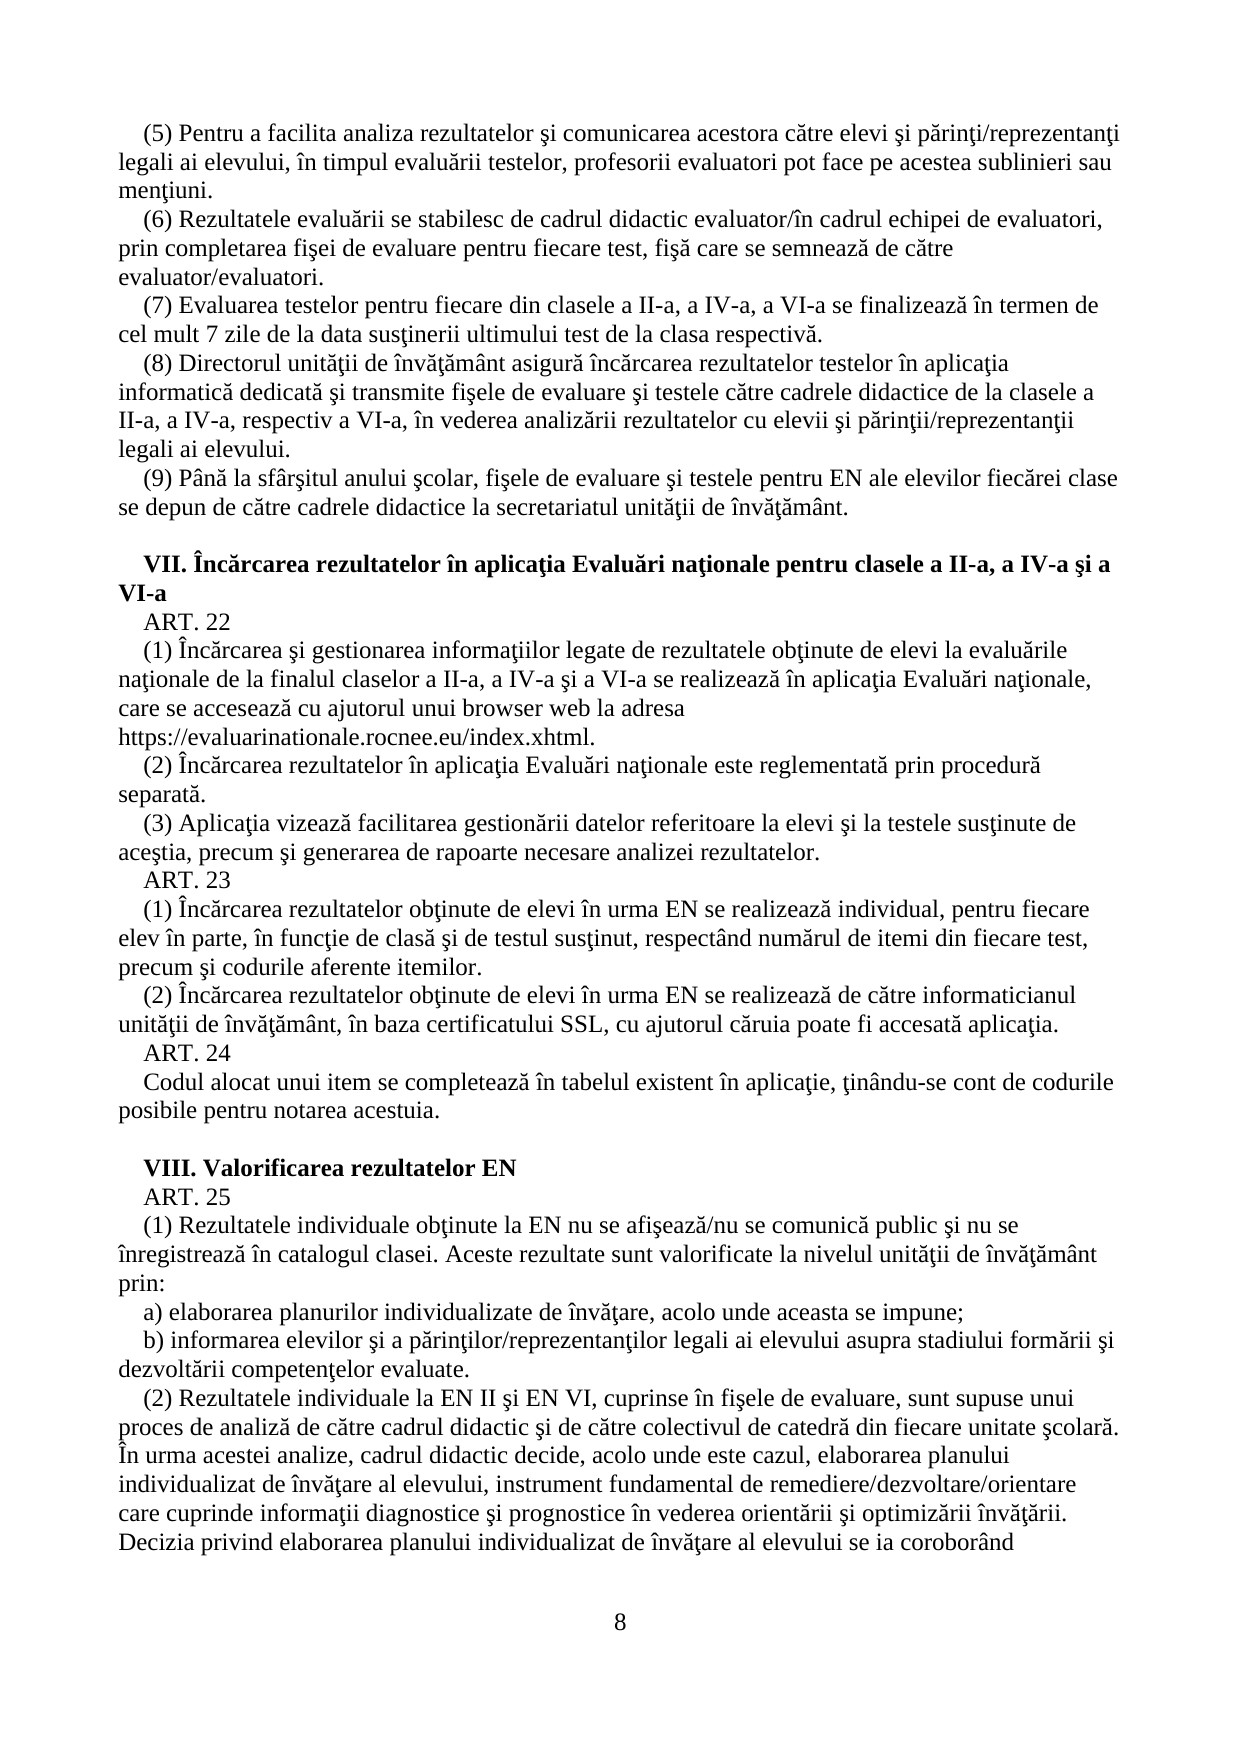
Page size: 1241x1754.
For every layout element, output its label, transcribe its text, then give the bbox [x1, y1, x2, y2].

text (1) Încărcarea şi gestionarea informaţiilor legate de rezultatele obţinute de elevi la evaluările naţionale de la finalul claselor a II-a, a IV-a şi a VI-a se realizează în aplicaţia Evaluări naţionale, care se accesează cu ajutorul unui browser web la adresa https://evaluarinationale.rocnee.eu/index.xhtml. [118, 636, 1122, 751]
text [118, 1383, 1122, 1556]
text ART. 23 [118, 866, 1122, 894]
text (9) Până la sfârşitul anului şcolar, fişele de evaluare şi testele pentru EN ale elevilor fiecărei clase se depun de către cadrele didactice la secretariatul unităţii de învăţământ. [118, 463, 1122, 521]
text (6) Rezultatele evaluării se stabilesc de cadrul didactic evaluator/în cadrul echipei de evaluatori, prin completarea fişei de evaluare pentru fiecare test, fişă care se semnează de către evaluator/evaluatori. [118, 204, 1122, 291]
text (2) Încărcarea rezultatelor în aplicaţia Evaluări naţionale este reglementată prin procedură separată. [118, 751, 1122, 808]
text a) elaborarea planurilor individualizate de învăţare, acolo unde aceasta se impune; [118, 1297, 1122, 1326]
text (8) Directorul unităţii de învăţământ asigură încărcarea rezultatelor testelor în aplicaţia informatică dedicată şi transmite fişele de evaluare şi testele către cadrele didactice de la clasele a II-a, a IV-a, respectiv a VI-a, în vederea analizării rezultatelor cu elevii şi părinţii/reprezentanţii legali ai elevului. [118, 348, 1122, 463]
text b) informarea elevilor şi a părinţilor/reprezentanţilor legali ai elevului asupra stadiului formării şi dezvoltării competenţelor evaluate. [118, 1326, 1122, 1383]
text ART. 22 [118, 607, 1122, 636]
text (5) Pentru a facilita analiza rezultatelor şi comunicarea acestora către elevi şi părinţi/reprezentanţi legali ai elevului, în timpul evaluării testelor, profesorii evaluatori pot face pe acestea sublinieri sau menţiuni. [118, 118, 1122, 204]
text (7) Evaluarea testelor pentru fiecare din clasele a II-a, a IV-a, a VI-a se finalizează în termen de cel mult 7 zile de la data susţinerii ultimului test de la clasa respectivă. [118, 291, 1122, 348]
text ART. 24 [118, 1038, 1122, 1067]
text (2) Încărcarea rezultatelor obţinute de elevi în urma EN se realizează de către informaticianul unităţii de învăţământ, în baza certificatului SSL, cu ajutorul căruia poate fi accesată aplicaţia. [118, 981, 1122, 1038]
text (1) Încărcarea rezultatelor obţinute de elevi în urma EN se realizează individual, pentru fiecare elev în parte, în funcţie de clasă şi de testul susţinut, respectând numărul de itemi din fiecare test, precum şi codurile aferente itemilor. [118, 894, 1122, 981]
text VIII. Valorificarea rezultatelor EN [118, 1153, 1122, 1182]
text VII. Încărcarea rezultatelor în aplicaţia Evaluări naţionale pentru clasele a II-a, a IV-a şi a VI-a [118, 549, 1122, 607]
text ART. 25 [118, 1182, 1122, 1211]
text (3) Aplicaţia vizează facilitarea gestionării datelor referitoare la elevi şi la testele susţinute de aceştia, precum şi generarea de rapoarte necesare analizei rezultatelor. [118, 808, 1122, 866]
text (1) Rezultatele individuale obţinute la EN nu se afişează/nu se comunică public şi nu se înregistrează în catalogul clasei. Aceste rezultate sunt valorificate la nivelul unităţii de învăţământ prin: [118, 1211, 1122, 1297]
text Codul alocat unui item se completează în tabelul existent în aplicaţie, ţinându-se cont de codurile posibile pentru notarea acestuia. [118, 1067, 1122, 1124]
